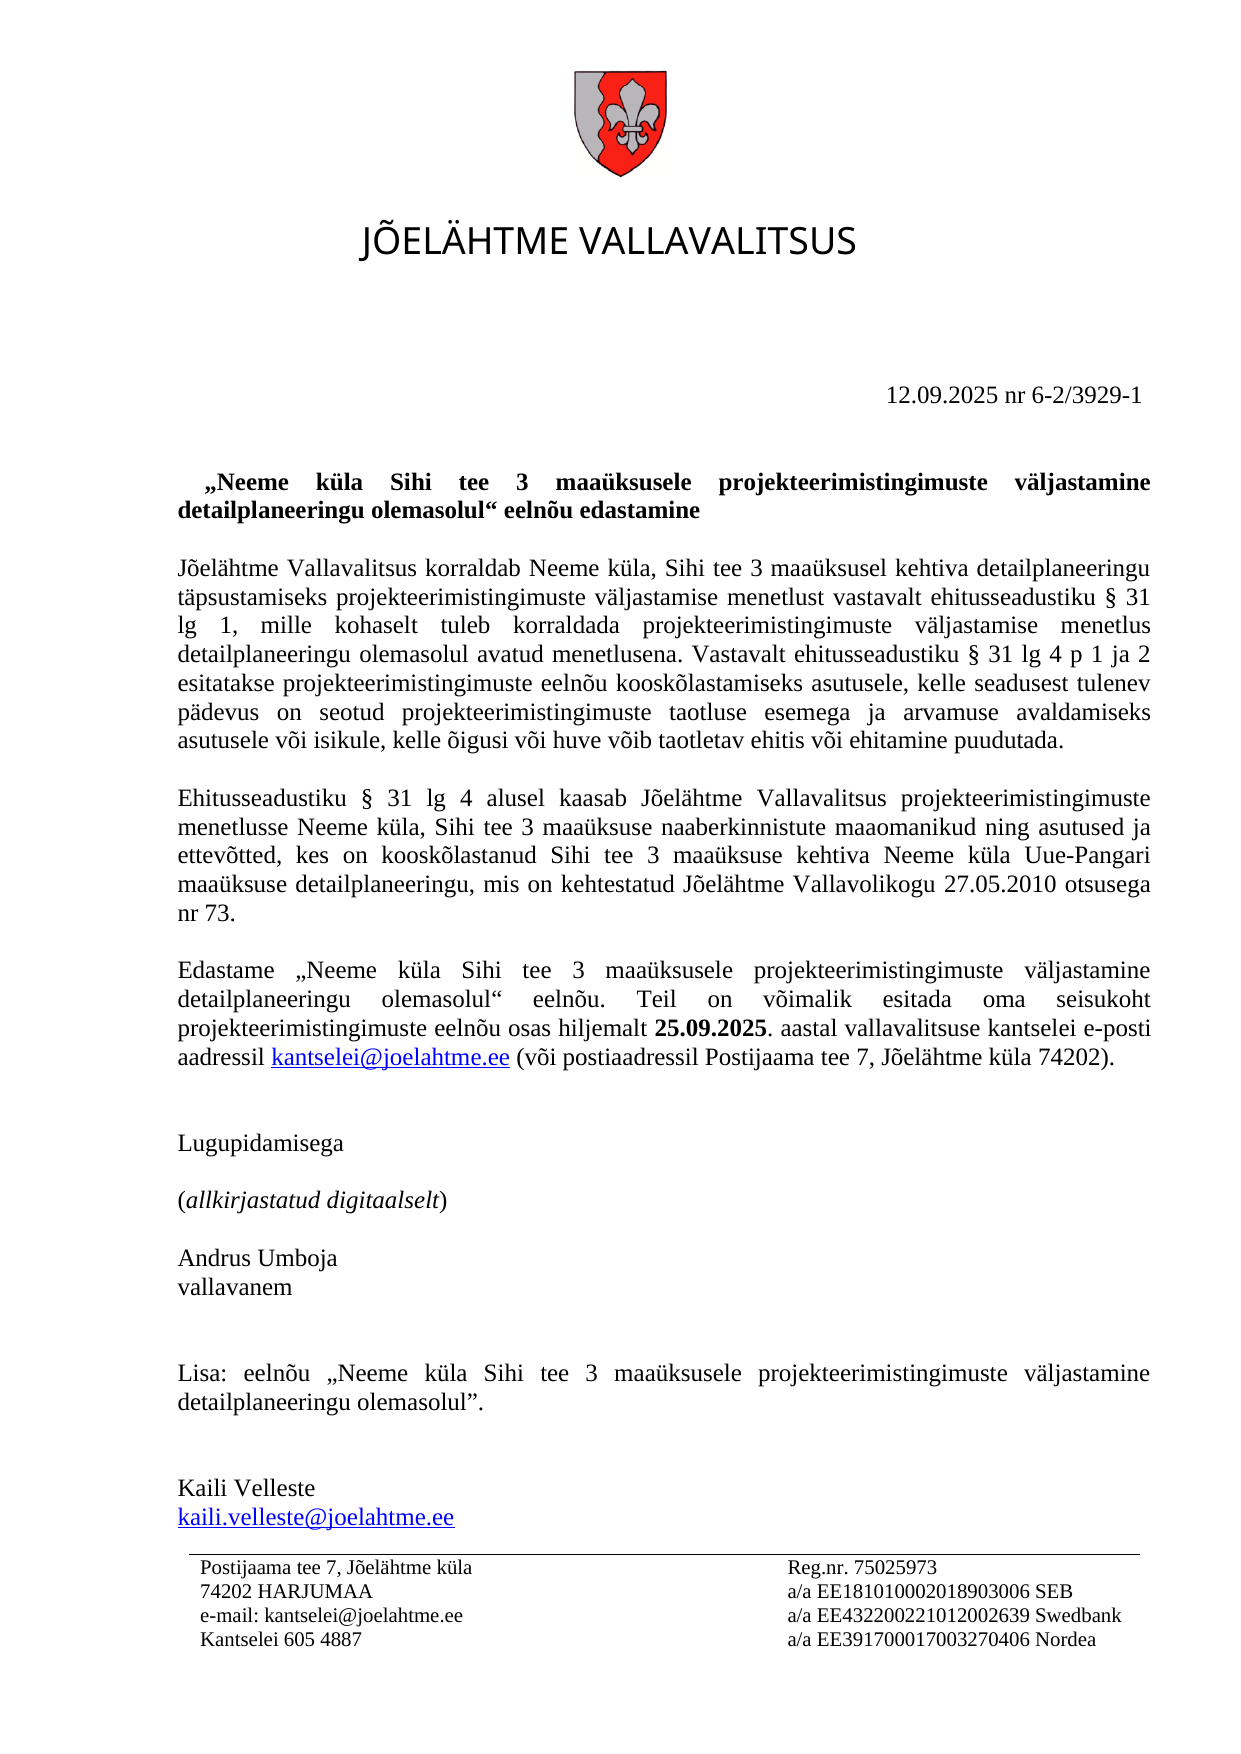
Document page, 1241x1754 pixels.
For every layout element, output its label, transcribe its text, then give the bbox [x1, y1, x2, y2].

table_header 12.09.2025 nr 6-2/3929-1 [179, 323, 1152, 409]
text kaili.velleste@joelahtme.ee [177, 1502, 1152, 1531]
text Ehitusseadustiku § 31 lg 4 alusel kaasab Jõelähtme Vallavalitsus projekteerimistingimuste menetlusse Neeme küla, Sihi tee 3 maaüksuse naaberkinnistute maaomanikud ning asutused ja ettevõtted, kes on kooskõlastanud Sihi tee 3 maaüksuse kehtiva Neeme küla Uue-Pangari maaüksuse detailplaneeringu, mis on kehtestatud Jõelähtme Vallavolikogu 27.05.2010 otsusega nr 73. [177, 783, 1152, 927]
text Edastame „Neeme küla Sihi tee 3 maaüksusele projekteerimistingimuste väljastamine detailplaneeringu olemasolul“ eelnõu. Teil on võimalik esitada oma seisukoht projekteerimistingimuste eelnõu osas hiljemalt 25.09.2025. aastal vallavalitsuse kantselei e-posti aadressil kantselei@joelahtme.ee (või postiaadressil Postijaama tee 7, Jõelähtme küla 74202). [177, 956, 1152, 1071]
text Jõelähtme Vallavalitsus korraldab Neeme küla, Sihi tee 3 maaüksusel kehtiva detailplaneeringu täpsustamiseks projekteerimistingimuste väljastamise menetlust vastavalt ehitusseadustiku § 31 lg 1, mille kohaselt tuleb korraldada projekteerimistingimuste väljastamise menetlus detailplaneeringu olemasolul avatud menetlusena. Vastavalt ehitusseadustiku § 31 lg 4 p 1 ja 2 esitatakse projekteerimistingimuste eelnõu kooskõlastamiseks asutusele, kelle seadusest tulenev pädevus on seotud projekteerimistingimuste taotluse esemega ja arvamuse avaldamiseks asutusele või isikule, kelle õigusi või huve võib taotletav ehitis või ehitamine puudutada. [177, 553, 1152, 754]
text „Neeme küla Sihi tee 3 maaüksusele projekteerimistingimuste väljastamine detailplaneeringu olemasolul“ eelnõu edastamine [177, 467, 1152, 524]
text Andrus Umboja vallavanem [177, 1243, 1152, 1301]
subtitle JÕELÄHTME VALLAVALITSUS [177, 214, 1152, 266]
text Kaili Velleste [177, 1473, 1152, 1502]
picture [573, 70, 668, 178]
text Lugupidamisega [177, 1128, 1152, 1157]
text (allkirjastatud digitaalselt) [177, 1186, 1152, 1214]
text Lisa: eelnõu „Neeme küla Sihi tee 3 maaüksusele projekteerimistingimuste väljastamine detailplaneeringu olemasolul”. [177, 1358, 1152, 1416]
